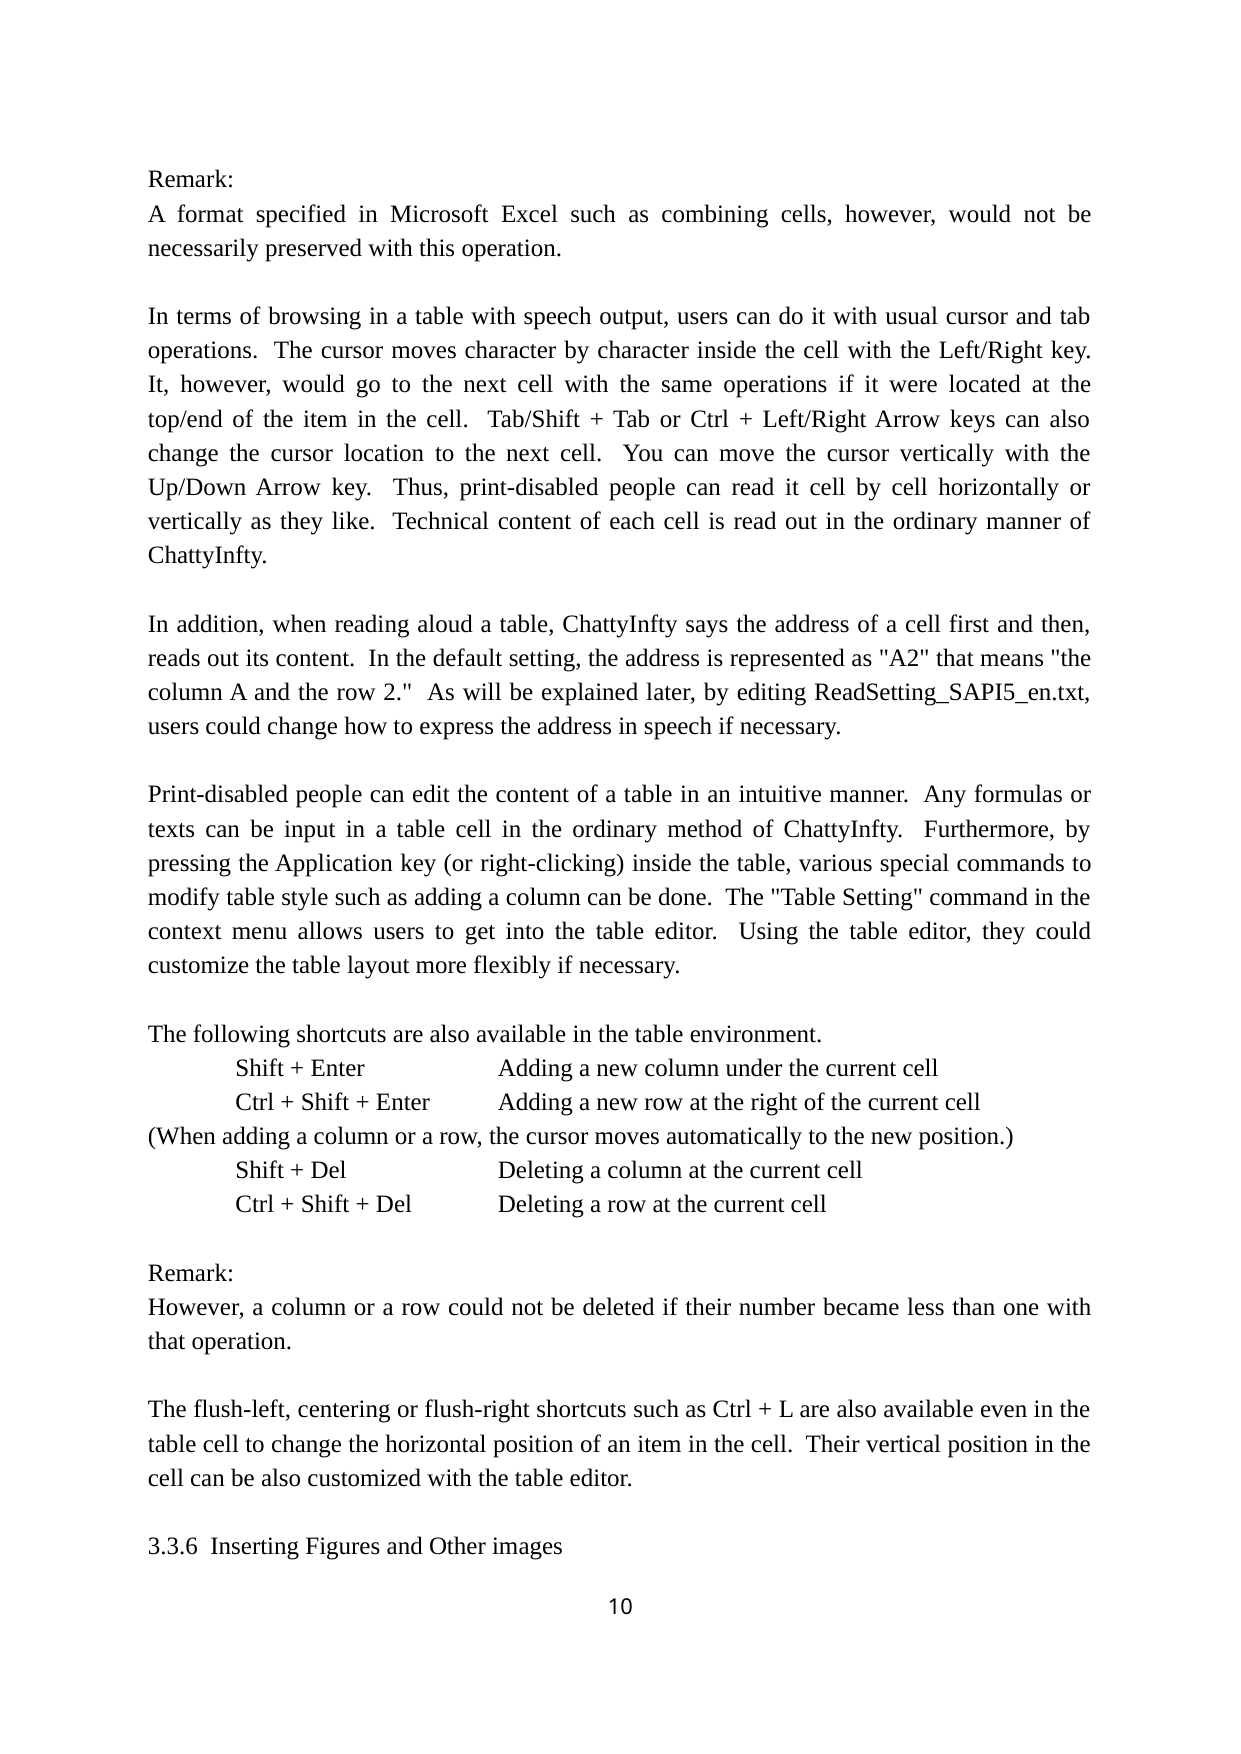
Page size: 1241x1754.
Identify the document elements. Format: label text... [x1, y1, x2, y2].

text The following shortcuts are also available in the table environment. [148, 1016, 1092, 1050]
text Ctrl + Shift + Enter Adding a new row at the right of the current cell [148, 1084, 1092, 1118]
text 3.3.6 Inserting Figures and Other images [148, 1528, 1092, 1563]
text However, a column or a row could not be deleted if their number became less than one with that operation. [148, 1289, 1092, 1358]
text (When adding a column or a row, the cursor moves automatically to the new position.) [148, 1118, 1092, 1153]
text Ctrl + Shift + Del Deleting a row at the current cell [148, 1187, 1092, 1221]
text Shift + Enter Adding a new column under the current cell [148, 1050, 1092, 1084]
text In addition, when reading aloud a table, ChattyInfty says the address of a cell first and then, reads out its content. In the default setting, the address is represented as "A2" that means "the column A and the row 2." As will be explained later, by editing ReadSetting_SAPI5_en.txt, users could change how to express the address in speech if necessary. [148, 606, 1092, 743]
text Remark: [148, 162, 1092, 196]
text The flush-left, centering or flush-right shortcuts such as Ctrl + L are also available even in the table cell to change the horizontal position of an item in the cell. Their vertical position in the cell can be also customized with the table editor. [148, 1392, 1092, 1494]
text In terms of browsing in a table with speech output, users can do it with usual cursor and tab operations. The cursor moves character by character inside the cell with the Left/Right key. It, however, would go to the next cell with the same operations if it were located at the top/end of the item in the cell. Tab/Shift + Tab or Ctrl + Left/Right Arrow keys can also change the cursor location to the next cell. You can move the cursor vertically with the Up/Down Arrow key. Thus, print-disabled people can read it cell by cell horizontally or vertically as they like. Technical content of each cell is read out in the ordinary manner of ChattyInfty. [148, 298, 1092, 572]
text Print-disabled people can edit the content of a table in an intuitive manner. Any formulas or texts can be input in a table cell in the ordinary method of ChattyInfty. Furthermore, by pressing the Application key (or right-clicking) inside the table, various special commands to modify table style such as adding a column can be done. The "Table Setting" command in the context menu allows users to get into the table editor. Using the table editor, they could customize the table layout more flexibly if necessary. [148, 777, 1092, 982]
text Shift + Del Deleting a column at the current cell [148, 1153, 1092, 1187]
text Remark: [148, 1255, 1092, 1289]
text A format specified in Microsoft Excel such as combining cells, however, would not be necessarily preserved with this operation. [148, 196, 1092, 264]
